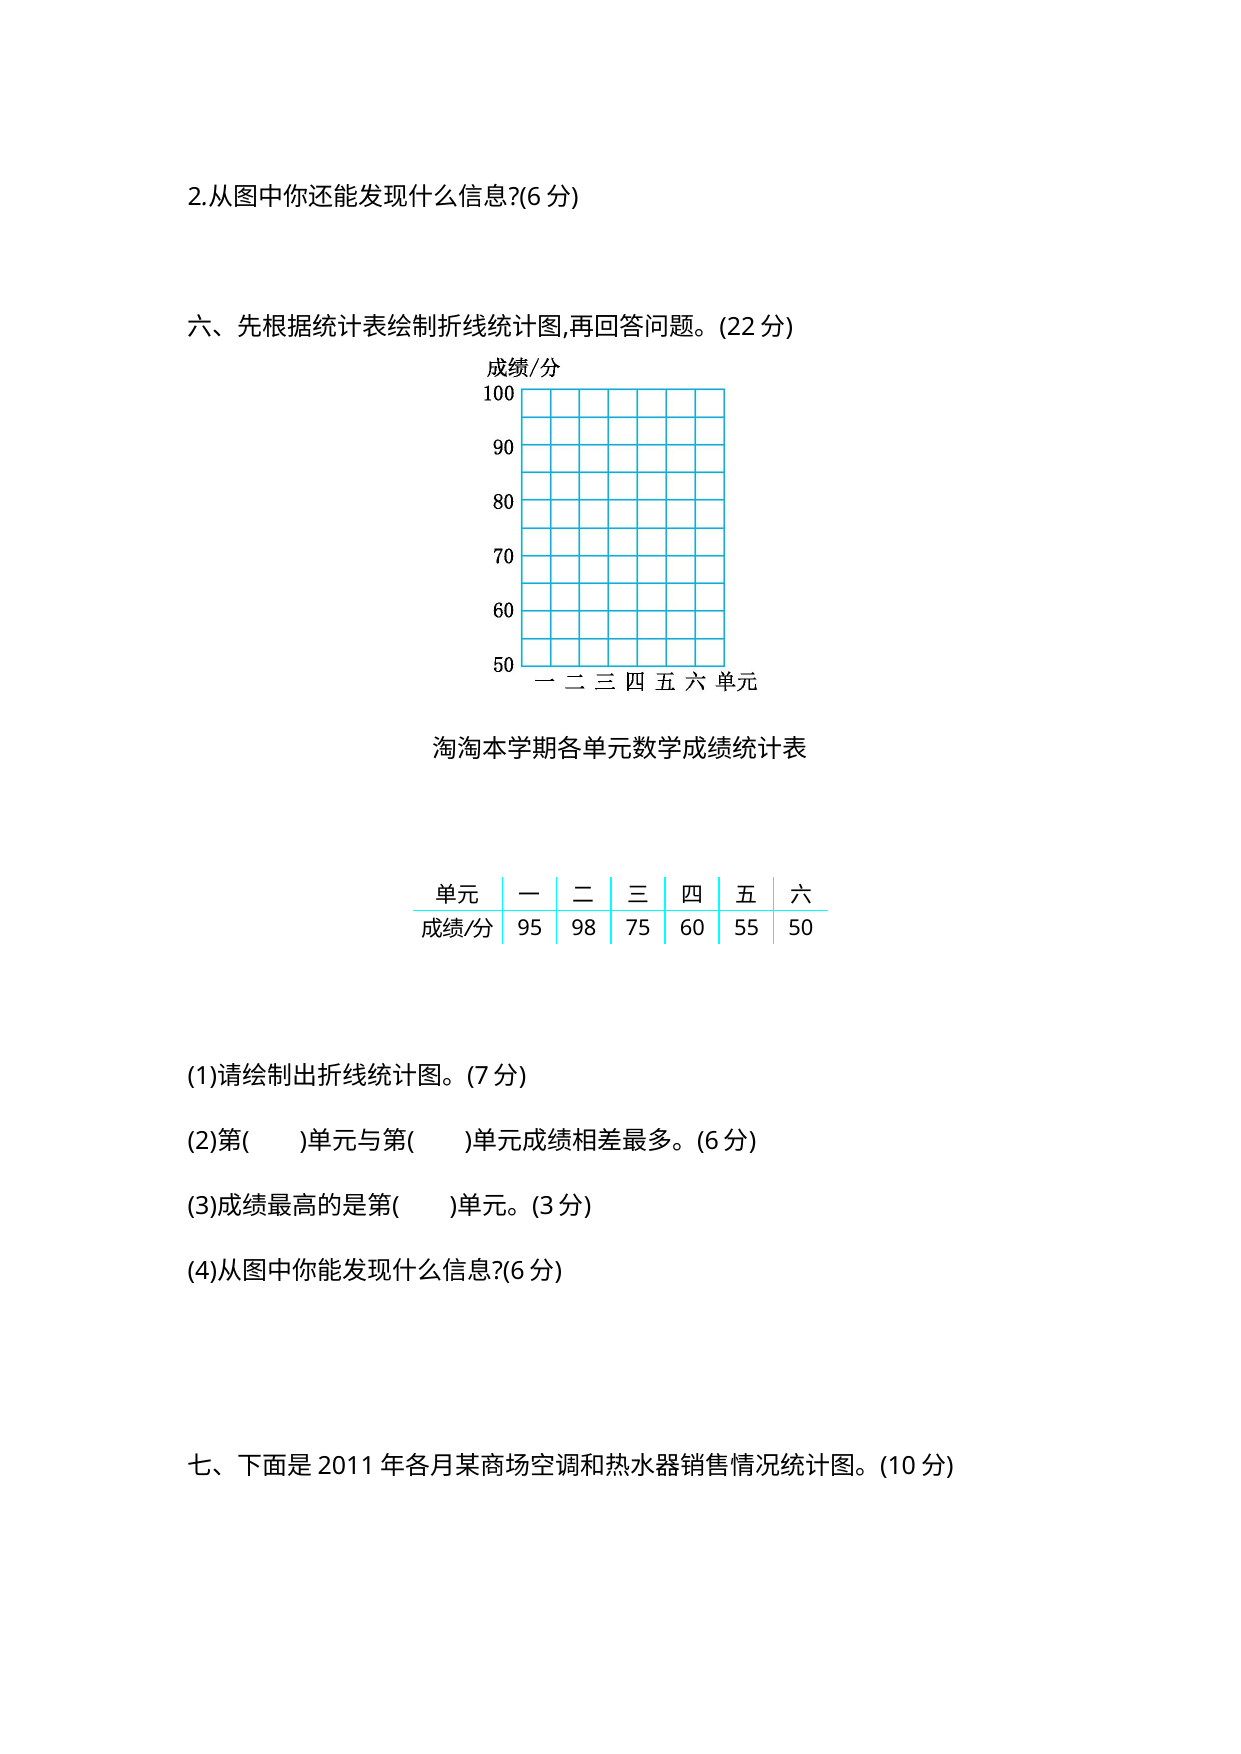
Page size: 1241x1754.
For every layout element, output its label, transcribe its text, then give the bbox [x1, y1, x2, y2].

text 七、下面是2011年各月某商场空调和热水器销售情况统计图。(10分) [187, 1431, 1053, 1496]
table_header 四 [666, 877, 718, 909]
table_header 六 [774, 877, 828, 909]
table_cell 60 [666, 911, 718, 943]
table_header 单元 [413, 877, 502, 909]
text (3)成绩最高的是第( )单元。(3分) [187, 1171, 1053, 1236]
text 2.从图中你还能发现什么信息?(6分) [187, 162, 1053, 227]
table_cell 50 [774, 911, 828, 943]
table_cell 98 [557, 911, 610, 943]
table_header 三 [612, 877, 664, 909]
picture [482, 357, 758, 692]
table_header 一 [503, 877, 556, 909]
text 淘淘本学期各单元数学成绩统计表 [187, 714, 1053, 779]
table_cell 75 [612, 911, 664, 943]
text 六、先根据统计表绘制折线统计图,再回答问题。(22分) [187, 292, 1053, 357]
text (2)第( )单元与第( )单元成绩相差最多。(6分) [187, 1106, 1053, 1171]
table_cell 95 [503, 911, 556, 943]
table_cell 55 [720, 911, 773, 943]
table_header 五 [720, 877, 773, 909]
text (4)从图中你能发现什么信息?(6分) [187, 1236, 1053, 1301]
table_header 二 [557, 877, 610, 909]
table_cell 成绩/分 [413, 911, 502, 943]
text (1)请绘制出折线统计图。(7分) [187, 1041, 1053, 1106]
